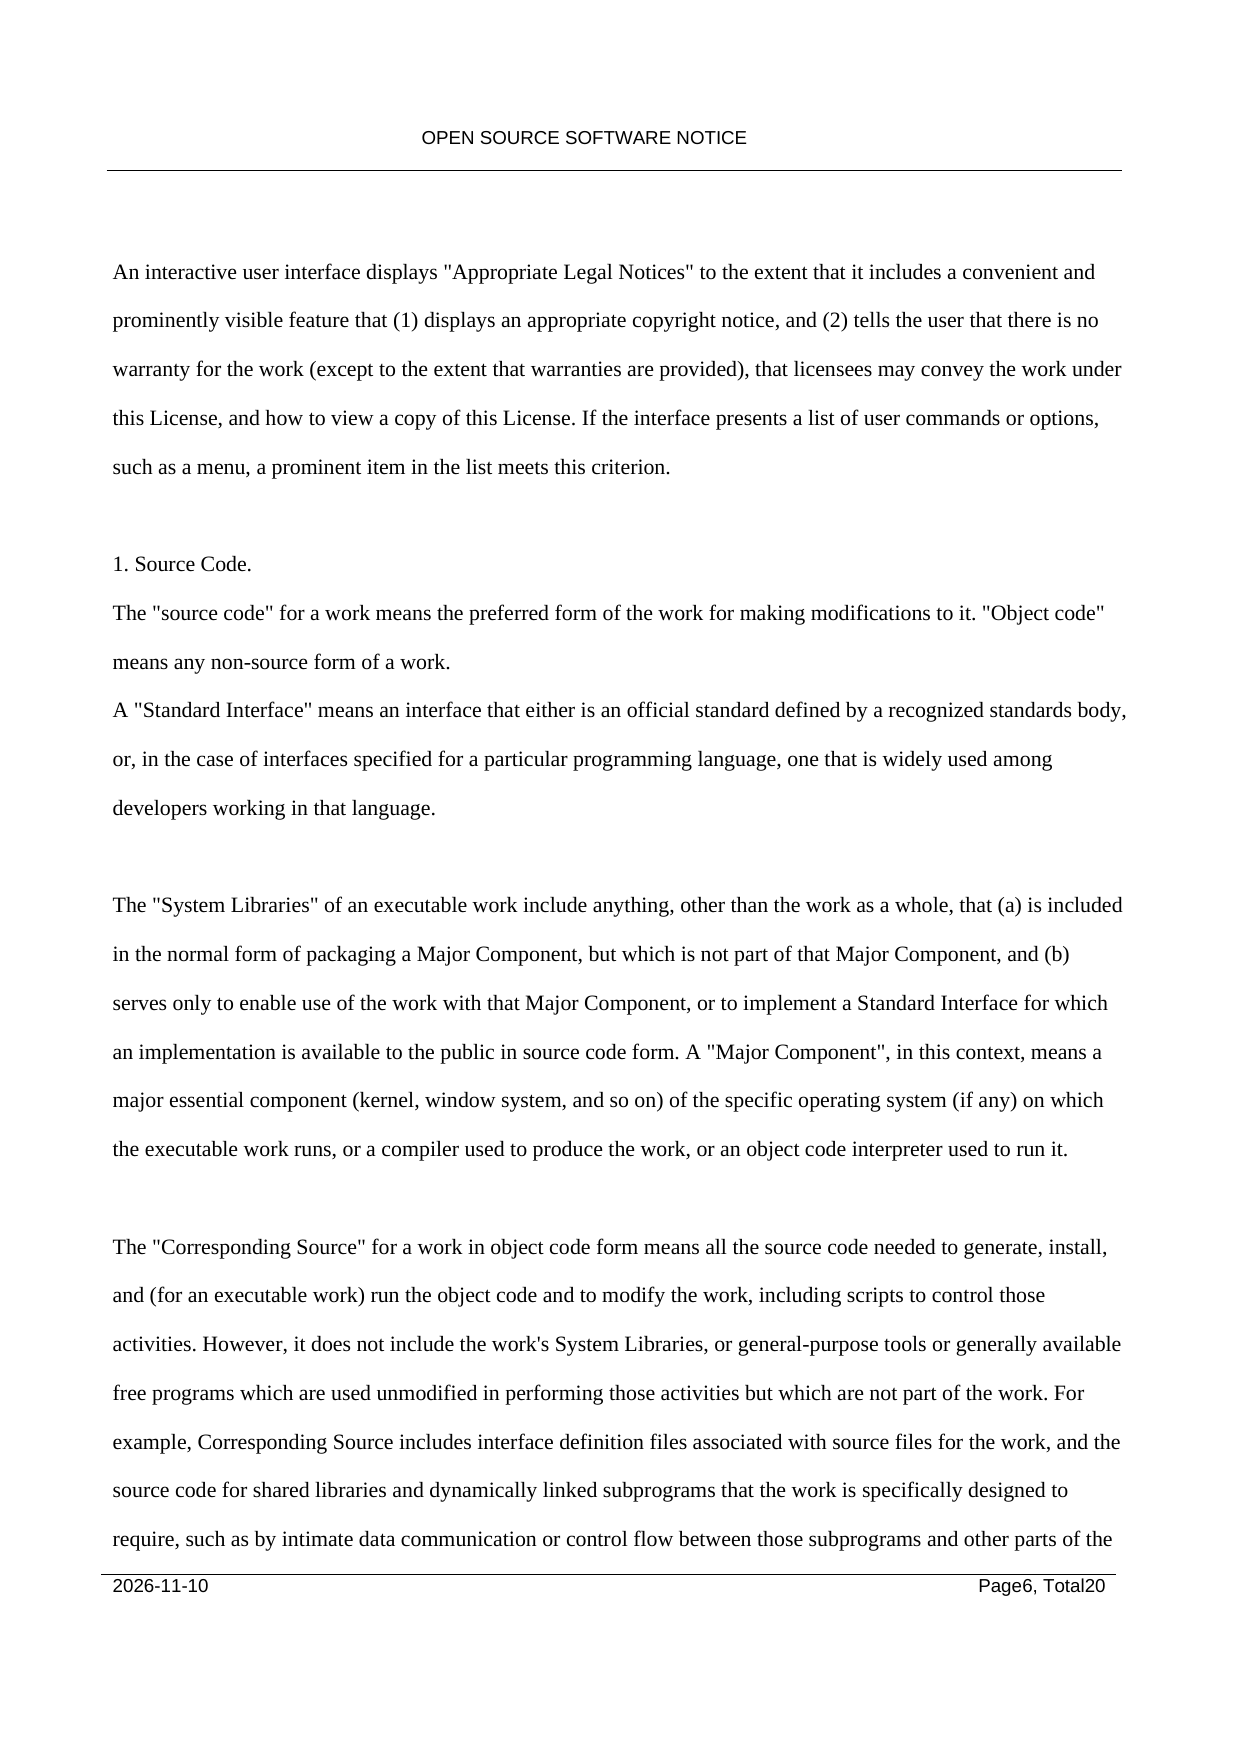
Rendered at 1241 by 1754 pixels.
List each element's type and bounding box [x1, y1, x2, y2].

text [112, 206, 1128, 1555]
